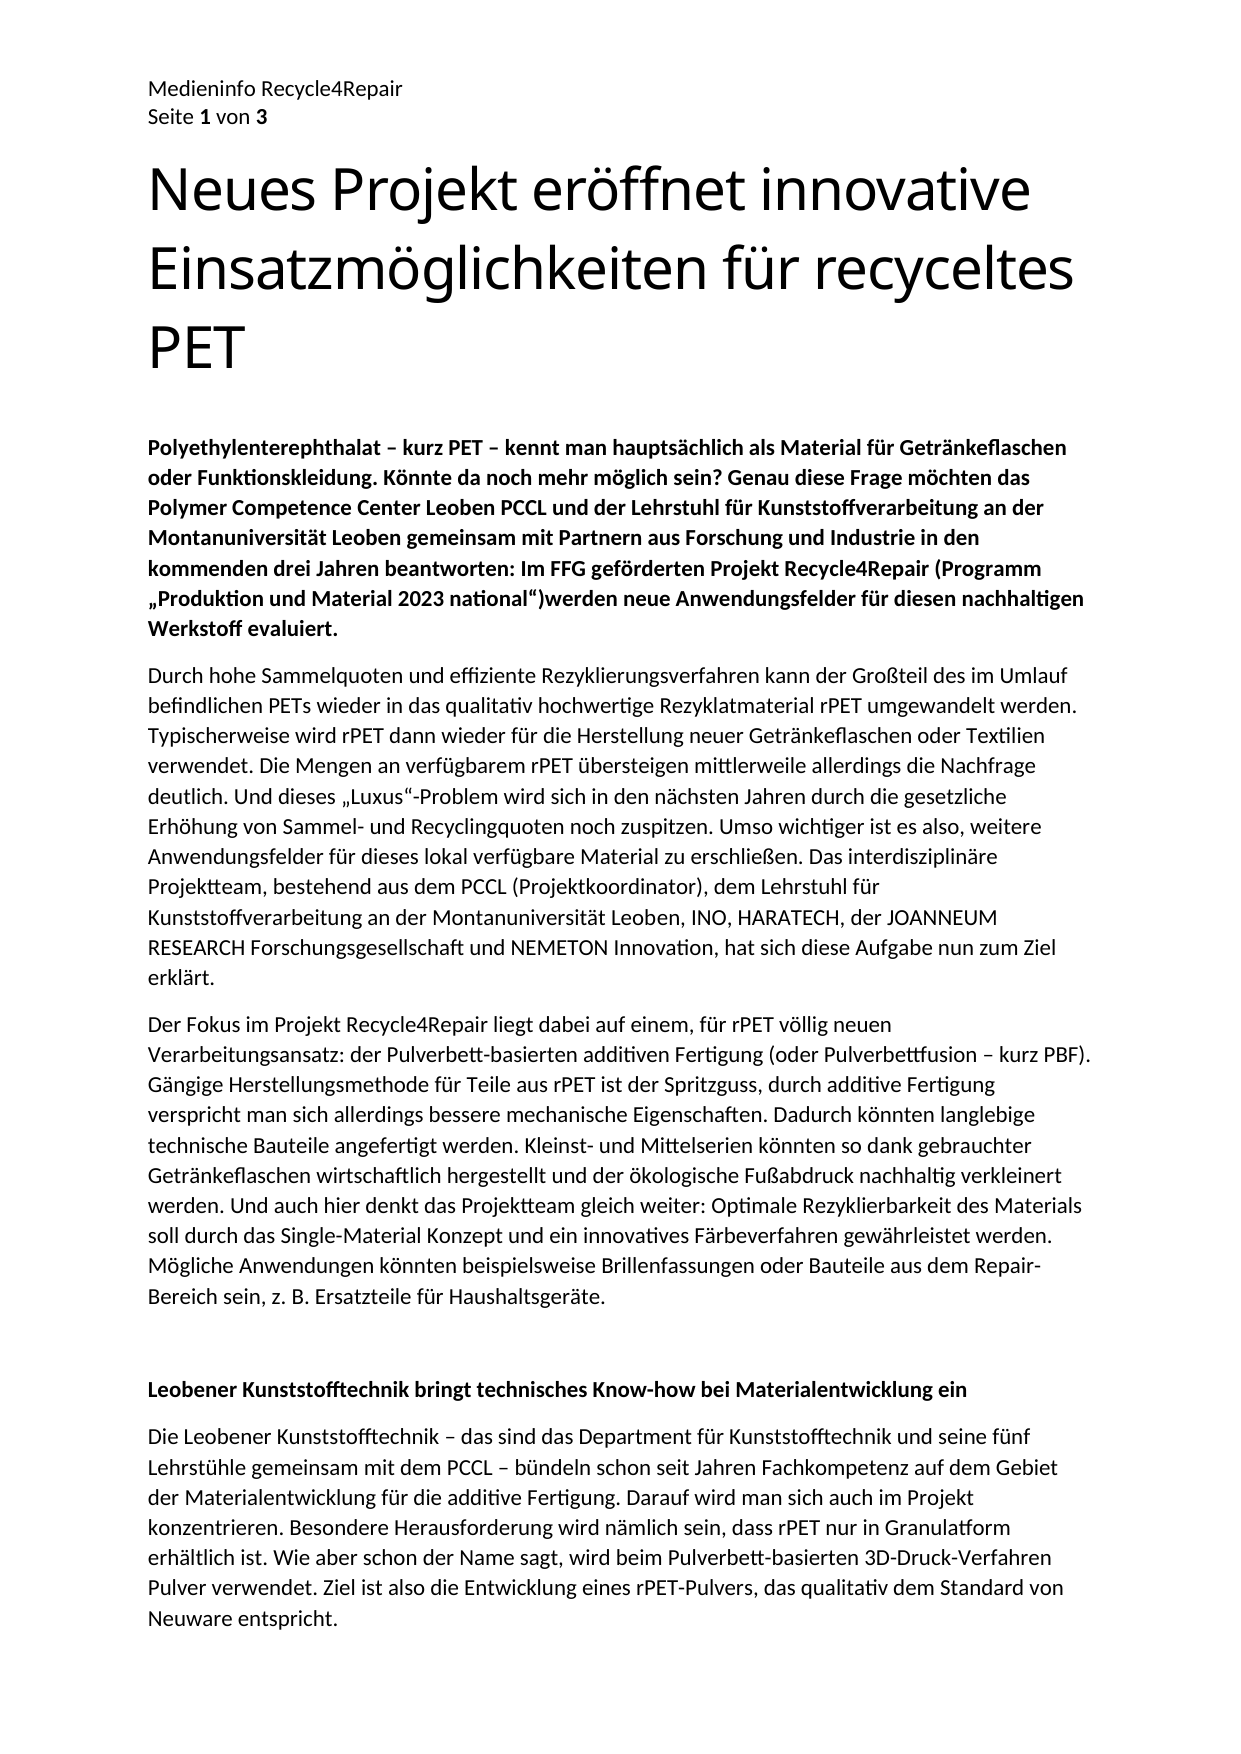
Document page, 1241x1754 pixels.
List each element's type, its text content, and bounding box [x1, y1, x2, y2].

text Der Fokus im Projekt Recycle4Repair liegt dabei auf einem, für rPET völlig neuen Verarbeitungsansatz: der Pulverbett-basierten additiven Fertigung (oder Pulverbettfusion – kurz PBF). Gängige Herstellungsmethode für Teile aus rPET ist der Spritzguss, durch additive Fertigung verspricht man sich allerdings bessere mechanische Eigenschaften. Dadurch könnten langlebige technische Bauteile angefertigt werden. Kleinst- und Mittelserien könnten so dank gebrauchter Getränkeflaschen wirtschaftlich hergestellt und der ökologische Fußabdruck nachhaltig verkleinert werden. Und auch hier denkt das Projektteam gleich weiter: Optimale Rezyklierbarkeit des Materials soll durch das Single-Material Konzept und ein innovatives Färbeverfahren gewährleistet werden. Mögliche Anwendungen könnten beispielsweise Brillenfassungen oder Bauteile aus dem Repair-Bereich sein, z. B. Ersatzteile für Haushaltsgeräte. [148, 1010, 1093, 1310]
text Polyethylenterephthalat – kurz PET – kennt man hauptsächlich als Material für Getränkeflaschen oder Funktionskleidung. Könnte da noch mehr möglich sein? Genau diese Frage möchten das Polymer Competence Center Leoben PCCL und der Lehrstuhl für Kunststoffverarbeitung an der Montanuniversität Leoben gemeinsam mit Partnern aus Forschung und Industrie in den kommenden drei Jahren beantworten: Im FFG geförderten Projekt Recycle4Repair (Programm „Produktion und Material 2023 national“)werden neue Anwendungsfelder für diesen nachhaltigen Werkstoff evaluiert. [148, 433, 1093, 642]
title Neues Projekt eröffnet innovative Einsatzmöglichkeiten für recyceltes PET [148, 148, 1093, 386]
text Durch hohe Sammelquoten und effiziente Rezyklierungsverfahren kann der Großteil des im Umlauf befindlichen PETs wieder in das qualitativ hochwertige Rezyklatmaterial rPET umgewandelt werden. Typischerweise wird rPET dann wieder für die Herstellung neuer Getränkeflaschen oder Textilien verwendet. Die Mengen an verfügbarem rPET übersteigen mittlerweile allerdings die Nachfrage deutlich. Und dieses „Luxus“-Problem wird sich in den nächsten Jahren durch die gesetzliche Erhöhung von Sammel- und Recyclingquoten noch zuspitzen. Umso wichtiger ist es also, weitere Anwendungsfelder für dieses lokal verfügbare Material zu erschließen. Das interdisziplinäre Projektteam, bestehend aus dem PCCL (Projektkoordinator), dem Lehrstuhl für Kunststoffverarbeitung an der Montanuniversität Leoben, INO, HARATECH, der JOANNEUM RESEARCH Forschungsgesellschaft und NEMETON Innovation, hat sich diese Aufgabe nun zum Ziel erklärt. [148, 661, 1093, 991]
text Leobener Kunststofftechnik bringt technisches Know-how bei Materialentwicklung ein [148, 1376, 1093, 1404]
text Die Leobener Kunststofftechnik – das sind das Department für Kunststofftechnik und seine fünf Lehrstühle gemeinsam mit dem PCCL – bündeln schon seit Jahren Fachkompetenz auf dem Gebiet der Materialentwicklung für die additive Fertigung. Darauf wird man sich auch im Projekt konzentrieren. Besondere Herausforderung wird nämlich sein, dass rPET nur in Granulatform erhältlich ist. Wie aber schon der Name sagt, wird beim Pulverbett-basierten 3D-Druck-Verfahren Pulver verwendet. Ziel ist also die Entwicklung eines rPET-Pulvers, das qualitativ dem Standard von Neuware entspricht. [148, 1422, 1093, 1632]
